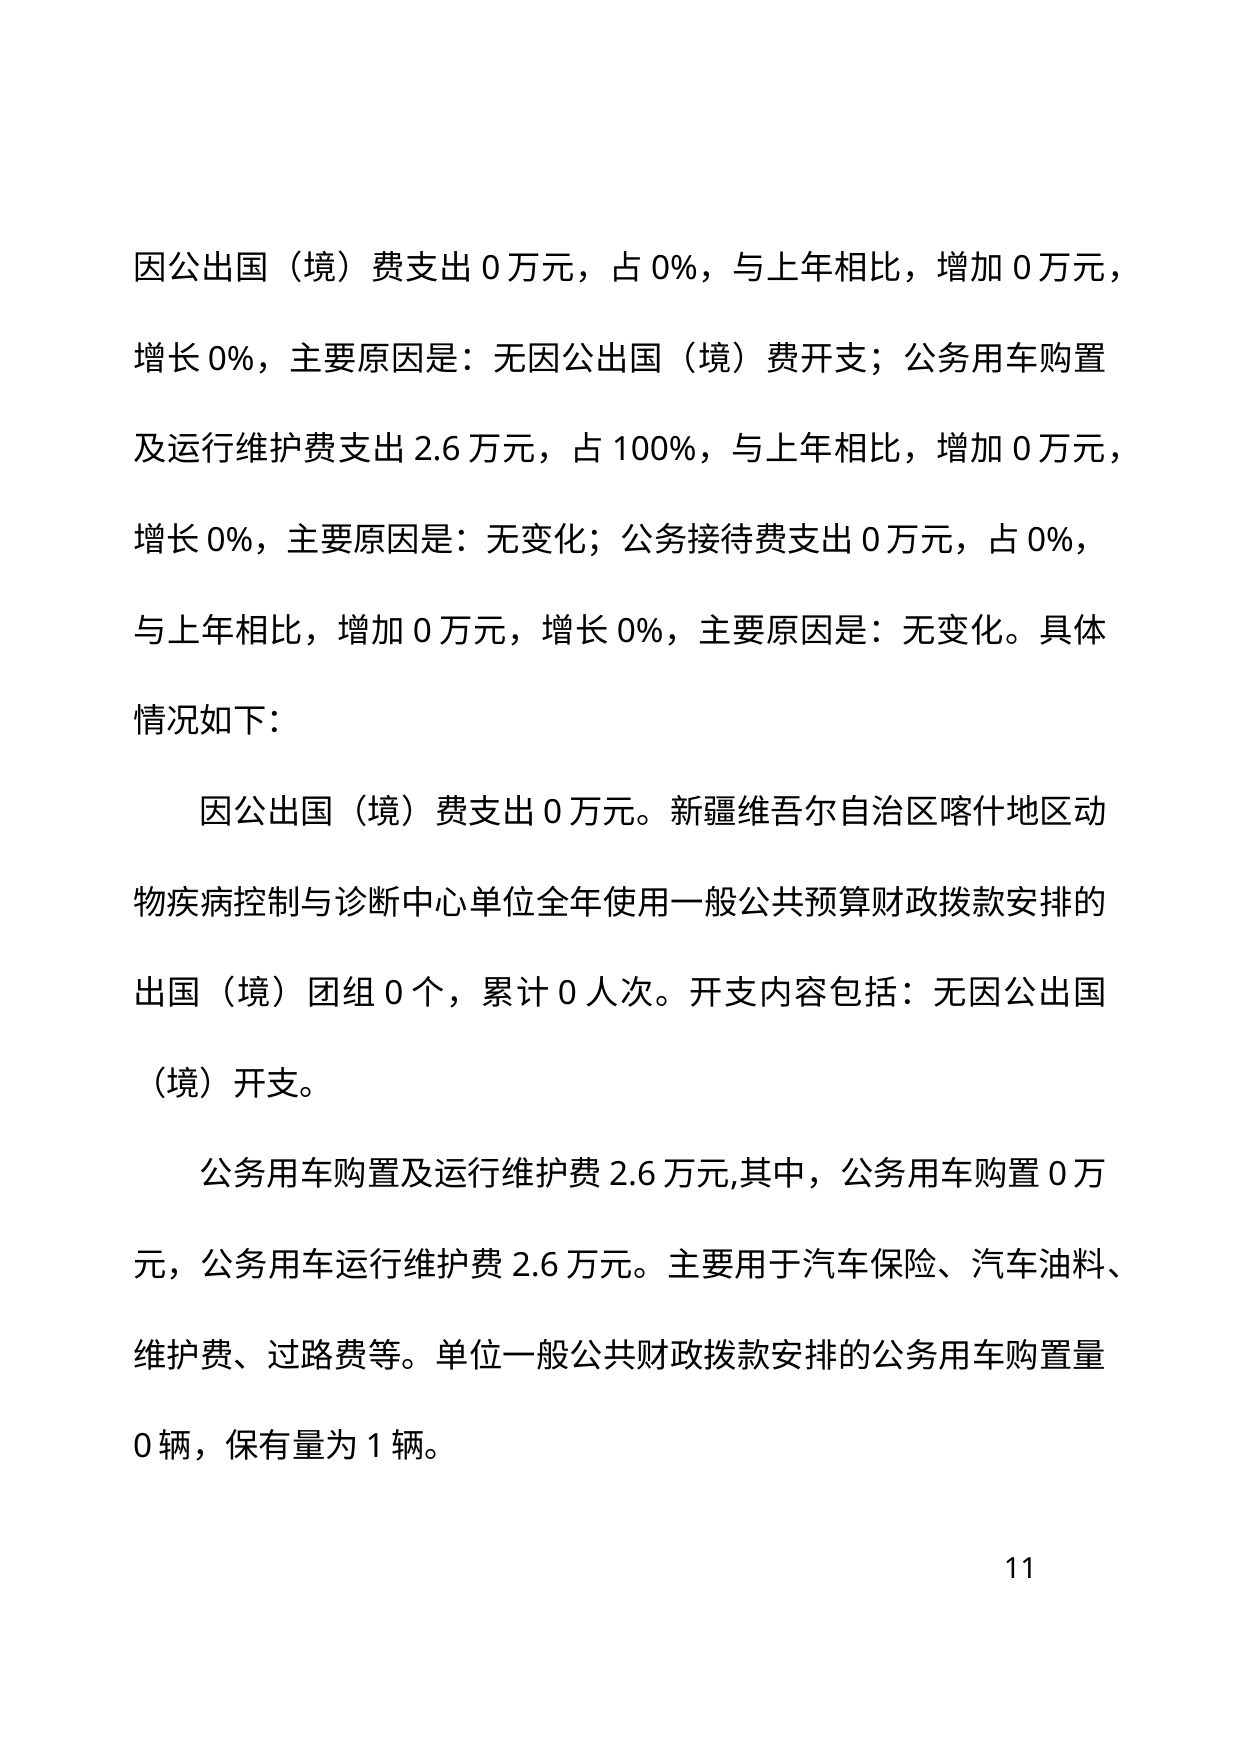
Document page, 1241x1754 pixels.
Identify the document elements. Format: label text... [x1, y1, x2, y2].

text 公务用车购置及运行维护费2.6万元,其中，公务用车购置0万元，公务用车运行维护费2.6万元。主要用于汽车保险、汽车油料、维护费、过路费等。单位一般公共财政拨款安排的公务用车购置量0辆，保有量为1辆。 [133, 1126, 1107, 1489]
text 因公出国（境）费支出0万元。新疆维吾尔自治区喀什地区动物疾病控制与诊断中心单位全年使用一般公共预算财政拨款安排的出国（境）团组0个，累计0人次。开支内容包括：无因公出国（境）开支。 [133, 764, 1107, 1126]
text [133, 220, 1107, 764]
